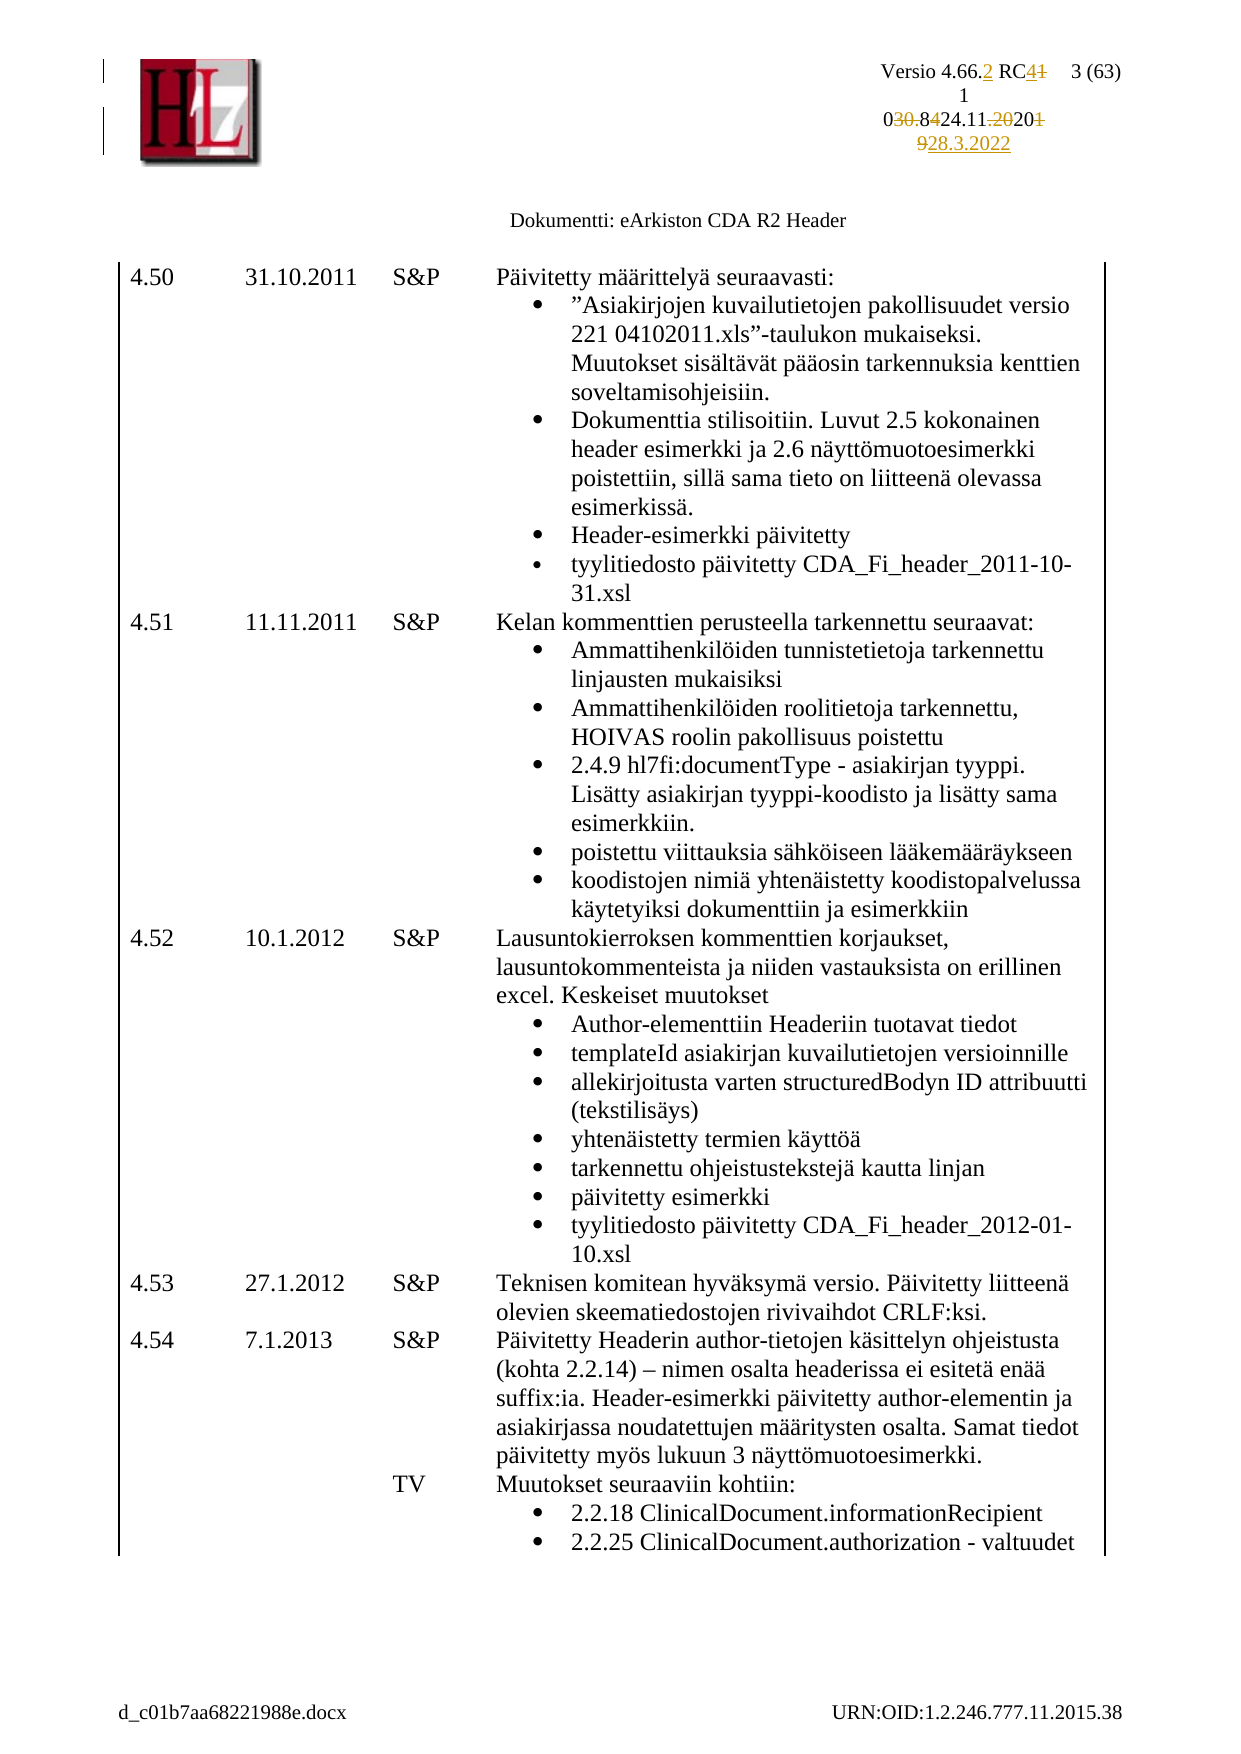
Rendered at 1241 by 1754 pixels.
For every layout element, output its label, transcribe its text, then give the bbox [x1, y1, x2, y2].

table_cell Kelan kommenttien perusteella tarkennettu seuraavat: Ammattihenkilöiden tunnistetietoja tarkennettu linjausten mukaisiksi Ammattihenkilöiden roolitietoja tarkennettu, HOIVAS roolin pakollisuus poistettu 2.4.9 hl7fi:documentType - asiakirjan tyyppi. Lisätty asiakirjan tyyppi-koodisto ja lisätty sama esimerkkiin. poistettu viittauksia sähköiseen lääkemääräykseen koodistojen nimiä yhtenäistetty koodistopalvelussa käytetyiksi dokumenttiin ja esimerkkiin [485, 607, 1104, 923]
table_cell Lausuntokierroksen kommenttien korjaukset, lausuntokommenteista ja niiden vastauksista on erillinen excel. Keskeiset muutokset Author-elementtiin Headeriin tuotavat tiedot templateId asiakirjan kuvailutietojen versioinnille allekirjoitusta varten structuredBodyn ID attribuutti (tekstilisäys) yhtenäistetty termien käyttöä tarkennettu ohjeistustekstejä kautta linjan päivitetty esimerkki tyylitiedosto päivitetty CDA_Fi_header_2012-01-10.xsl [485, 923, 1104, 1268]
table_cell S&P [381, 923, 484, 1268]
table_cell 4.52 [120, 923, 233, 1268]
table_cell 4.53 [120, 1268, 233, 1326]
table_cell Päivitetty Headerin author-tietojen käsittelyn ohjeistusta (kohta 2.2.14) – nimen osalta headerissa ei esitetä enää suffix:ia. Header-esimerkki päivitetty author-elementin ja asiakirjassa noudatettujen määritysten osalta. Samat tiedot päivitetty myös lukuun 3 näyttömuotoesimerkki. Muutokset seuraaviin kohtiin: 2.2.18 ClinicalDocument.informationRecipient 2.2.25 ClinicalDocument.authorization - valtuudet [485, 1326, 1104, 1556]
table_cell 10.1.2012 [234, 923, 381, 1268]
table_cell 7.1.2013 [234, 1326, 381, 1556]
table_cell 27.1.2012 [234, 1268, 381, 1326]
table_cell Teknisen komitean hyväksymä versio. Päivitetty liitteenä olevien skeematiedostojen rivivaihdot CRLF:ksi. [485, 1268, 1104, 1326]
table_cell 4.54 [120, 1326, 233, 1556]
table_cell S&P TV [381, 1326, 484, 1556]
table_cell S&P [381, 262, 484, 607]
table_cell Päivitetty määrittelyä seuraavasti: ”Asiakirjojen kuvailutietojen pakollisuudet versio 221 04102011.xls”-taulukon mukaiseksi. Muutokset sisältävät pääosin tarkennuksia kenttien soveltamisohjeisiin. Dokumenttia stilisoitiin. Luvut 2.5 kokonainen header esimerkki ja 2.6 näyttömuotoesimerkki poistettiin, sillä sama tieto on liitteenä olevassa esimerkissä. Header-esimerkki päivitetty tyylitiedosto päivitetty CDA_Fi_header_2011-10-31.xsl [485, 262, 1104, 607]
table_cell 11.11.2011 [234, 607, 381, 923]
table_cell 4.50 [120, 262, 233, 607]
table_cell S&P [381, 1268, 484, 1326]
table_cell 4.51 [120, 607, 233, 923]
table_cell 31.10.2011 [234, 262, 381, 607]
picture [140, 59, 263, 167]
table_cell S&P [381, 607, 484, 923]
